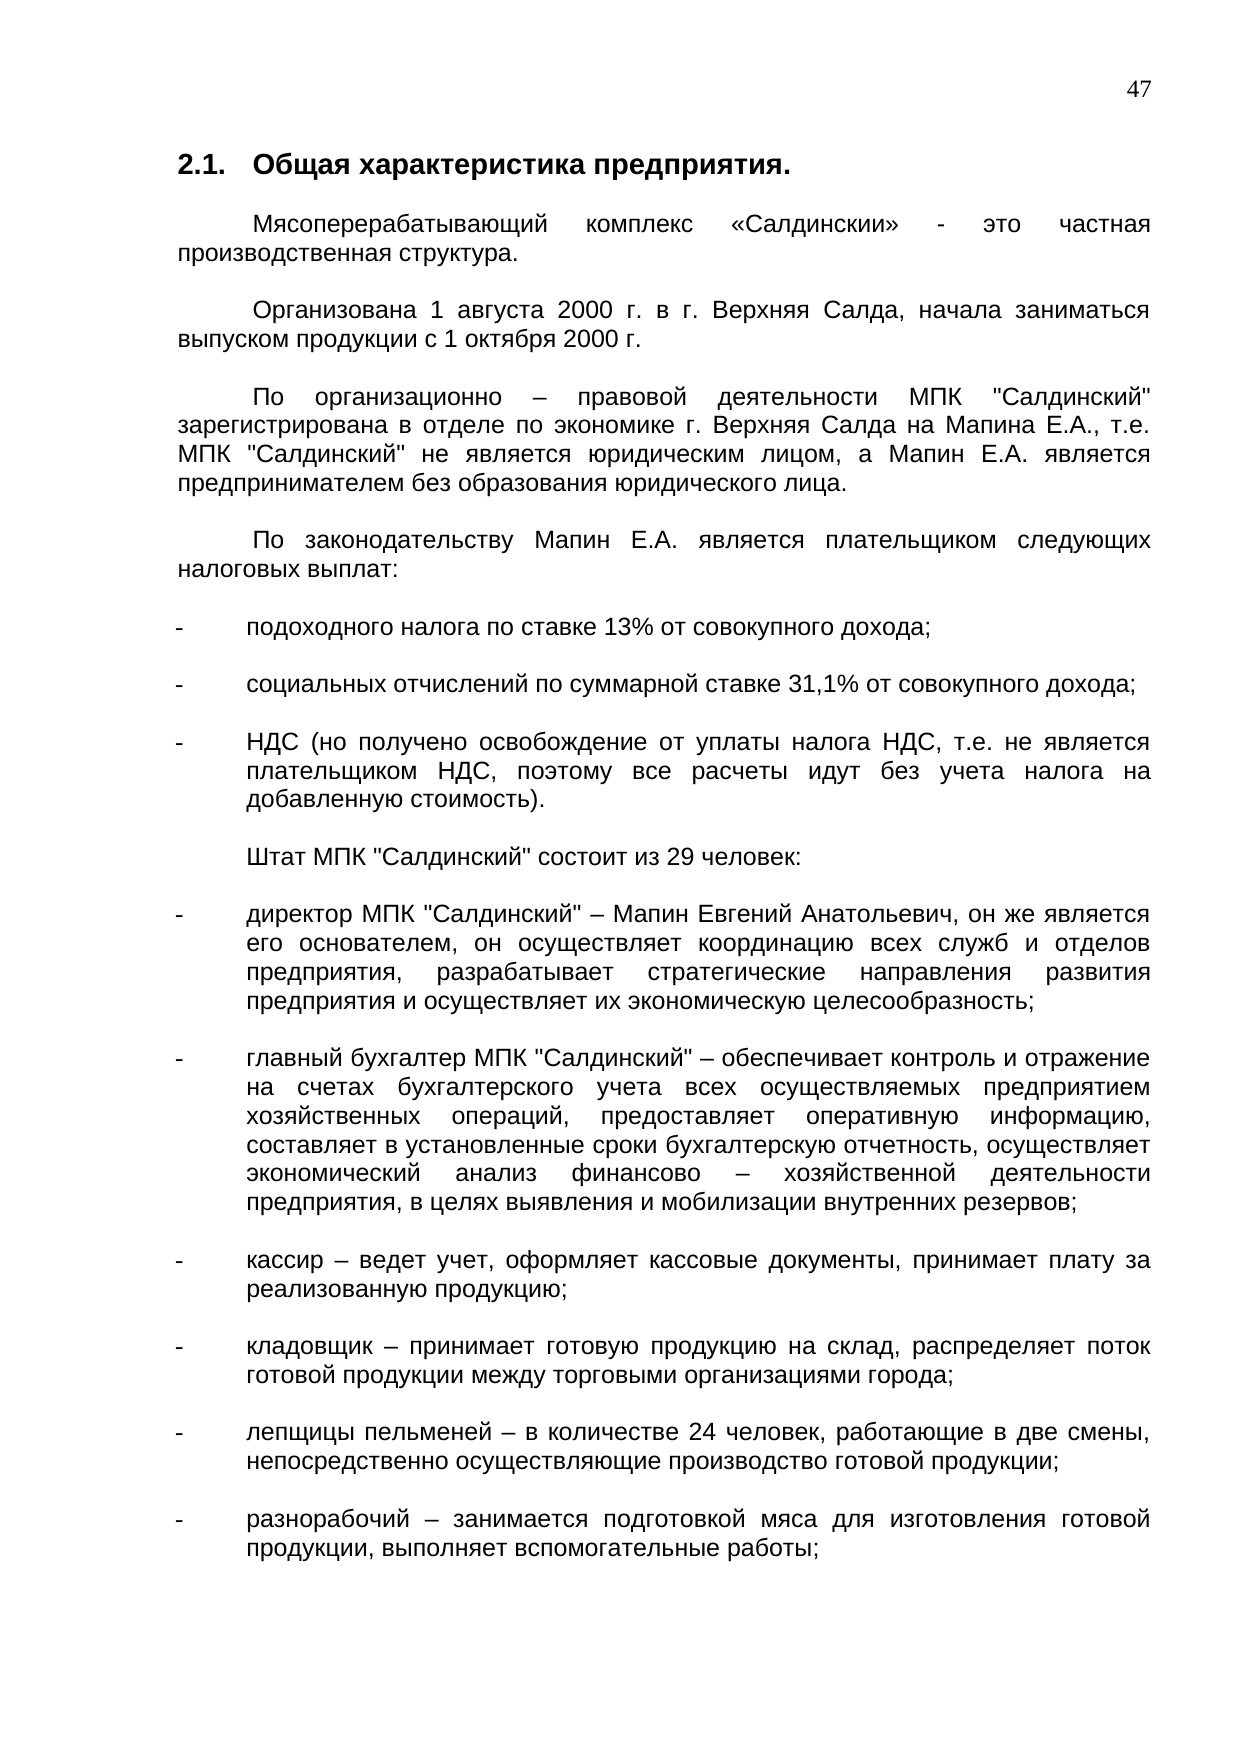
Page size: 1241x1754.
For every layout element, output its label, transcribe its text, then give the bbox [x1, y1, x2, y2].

list кассир – ведет учет, оформляет кассовые документы, принимает плату за реализованную продукцию; [175, 1245, 1152, 1302]
text Организована 1 августа 2000 г. в г. Верхняя Салда, начала заниматься выпуском продукции с 1 октября 2000 г. [177, 295, 1152, 353]
list НДС (но получено освобождение от уплаты налога НДС, т.е. не является плательщиком НДС, поэтому все расчеты идут без учета налога на добавленную стоимость). [175, 727, 1152, 813]
text По организационно – правовой деятельности МПК "Салдинский" зарегистрирована в отделе по экономике г. Верхняя Салда на Мапина Е.А., т.е. МПК "Салдинский" не является юридическим лицом, а Мапин Е.А. является предпринимателем без образования юридического лица. [177, 382, 1152, 497]
text Штат МПК "Салдинский" состоит из 29 человек: [246, 842, 1152, 871]
text Мясоперерабатывающий комплекс «Салдинскии» - это частная производственная структура. [177, 209, 1152, 267]
list главный бухгалтер МПК "Салдинский" – обеспечивает контроль и отражение на счетах бухгалтерского учета всех осуществляемых предприятием хозяйственных операций, предоставляет оперативную информацию, составляет в установленные сроки бухгалтерскую отчетность, осуществляет экономический анализ финансово – хозяйственной деятельности предприятия, в целях выявления и мобилизации внутренних резервов; [175, 1043, 1152, 1216]
list лепщицы пельменей – в количестве 24 человек, работающие в две смены, непосредственно осуществляющие производство готовой продукции; [175, 1417, 1152, 1475]
list директор МПК "Салдинский" – Мапин Евгений Анатольевич, он же является его основателем, он осуществляет координацию всех служб и отделов предприятия, разрабатывает стратегические направления развития предприятия и осуществляет их экономическую целесообразность; [175, 899, 1152, 1014]
list разнорабочий – занимается подготовкой мяса для изготовления готовой продукции, выполняет вспомогательные работы; [175, 1504, 1152, 1561]
text 2.1. Общая характеристика предприятия. [177, 147, 1152, 180]
text По законодательству Мапин Е.А. является плательщиком следующих налоговых выплат: [177, 525, 1152, 583]
list кладовщик – принимает готовую продукцию на склад, распределяет поток готовой продукции между торговыми организациями города; [175, 1331, 1152, 1389]
list социальных отчислений по суммарной ставке 31,1% от совокупного дохода; [175, 669, 1152, 698]
list подоходного налога по ставке 13% от совокупного дохода; [175, 612, 1152, 641]
